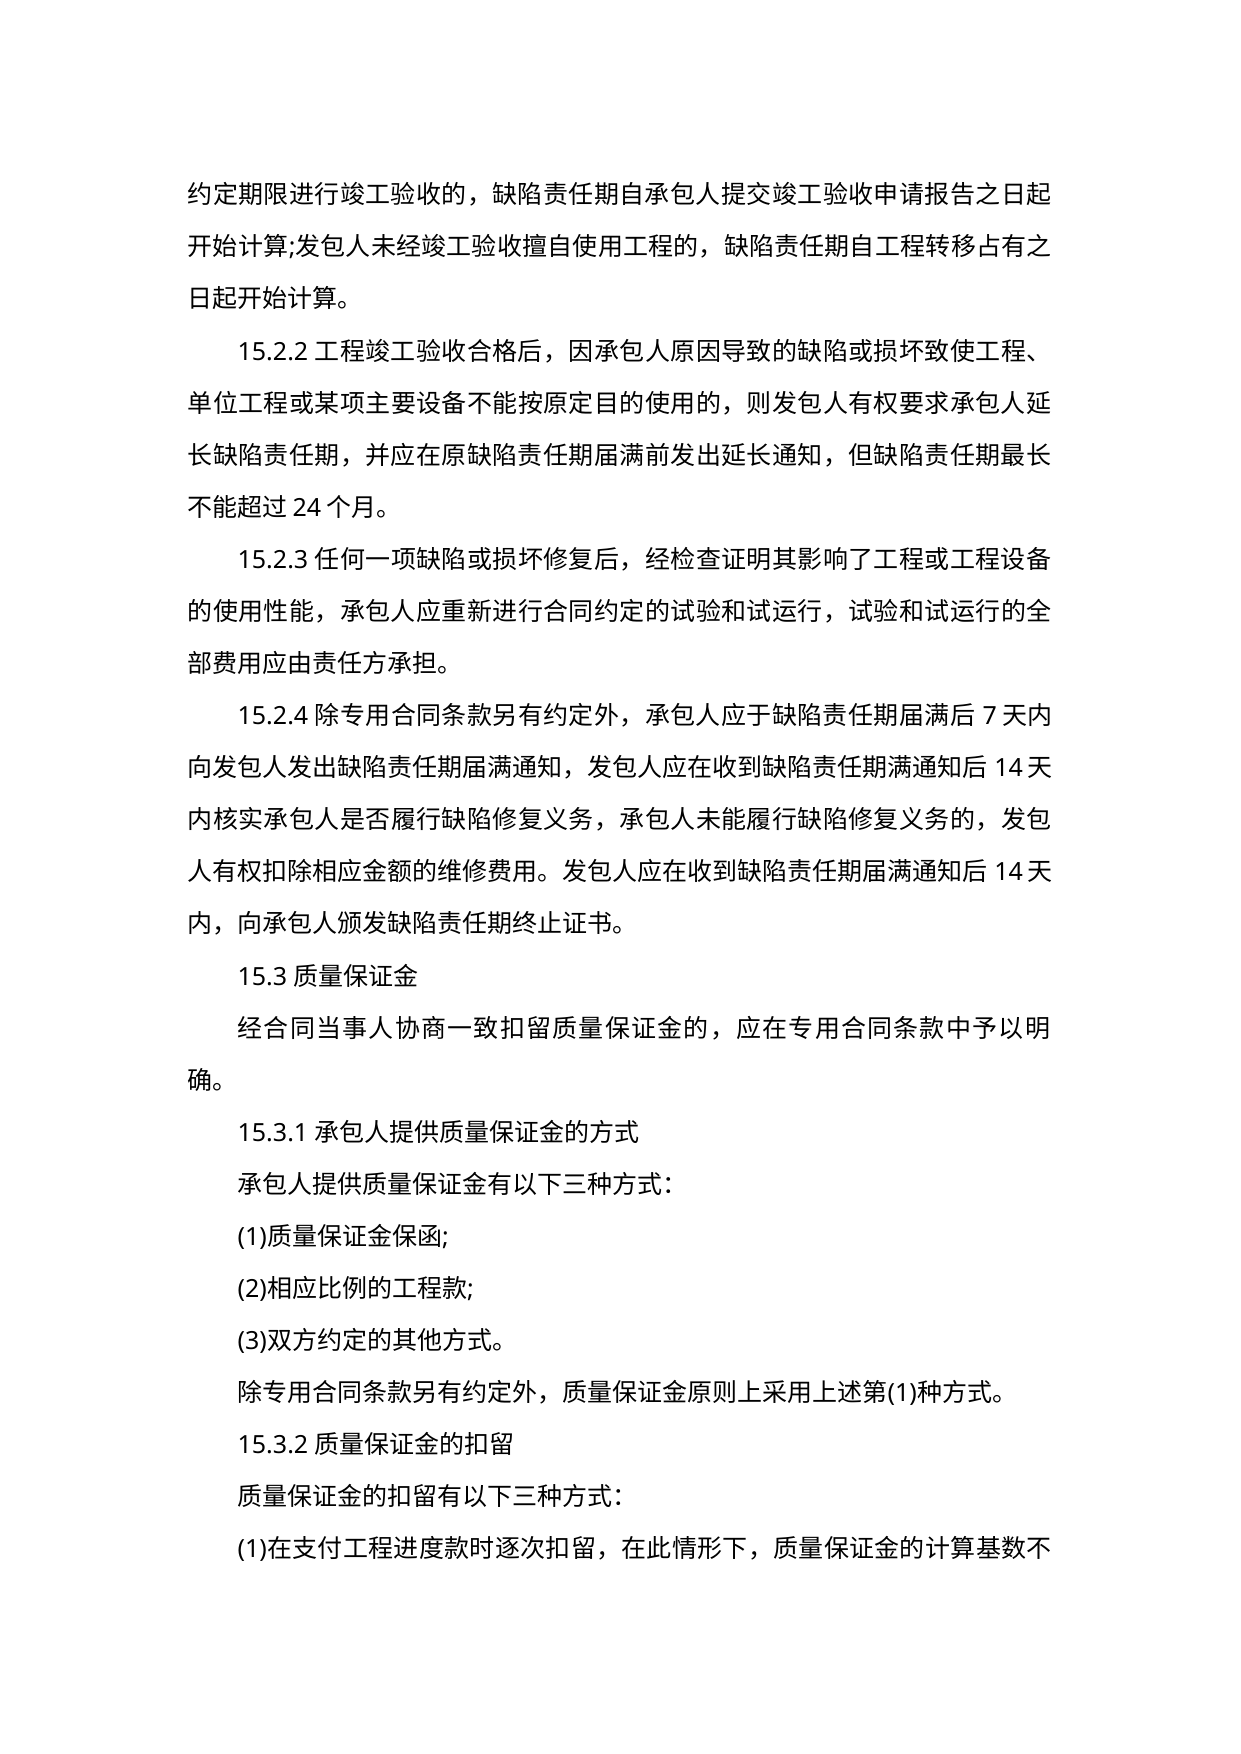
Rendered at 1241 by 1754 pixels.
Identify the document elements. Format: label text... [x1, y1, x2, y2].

text 15.3.2 质量保证金的扣留 [187, 1412, 1053, 1464]
text 15.2.2 工程竣工验收合格后，因承包人原因导致的缺陷或损坏致使工程、单位工程或某项主要设备不能按原定目的使用的，则发包人有权要求承包人延长缺陷责任期，并应在原缺陷责任期届满前发出延长通知，但缺陷责任期最长不能超过24个月。 [187, 318, 1053, 527]
text 除专用合同条款另有约定外，质量保证金原则上采用上述第(1)种方式。 [187, 1360, 1053, 1412]
text 承包人提供质量保证金有以下三种方式： [187, 1152, 1053, 1204]
text 15.3.1 承包人提供质量保证金的方式 [187, 1099, 1053, 1152]
text (3)双方约定的其他方式。 [187, 1308, 1053, 1360]
text 15.2.3 任何一项缺陷或损坏修复后，经检查证明其影响了工程或工程设备的使用性能，承包人应重新进行合同约定的试验和试运行，试验和试运行的全部费用应由责任方承担。 [187, 527, 1053, 683]
text (1)质量保证金保函; [187, 1204, 1053, 1256]
text 15.2.4 除专用合同条款另有约定外，承包人应于缺陷责任期届满后7天内向发包人发出缺陷责任期届满通知，发包人应在收到缺陷责任期满通知后14天内核实承包人是否履行缺陷修复义务，承包人未能履行缺陷修复义务的，发包人有权扣除相应金额的维修费用。发包人应在收到缺陷责任期届满通知后14天内，向承包人颁发缺陷责任期终止证书。 [187, 683, 1053, 943]
text 质量保证金的扣留有以下三种方式： [187, 1464, 1053, 1516]
text 15.3 质量保证金 [187, 943, 1053, 995]
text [187, 1516, 1053, 1568]
text (2)相应比例的工程款; [187, 1256, 1053, 1308]
text 经合同当事人协商一致扣留质量保证金的，应在专用合同条款中予以明确。 [187, 995, 1053, 1099]
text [187, 162, 1053, 318]
